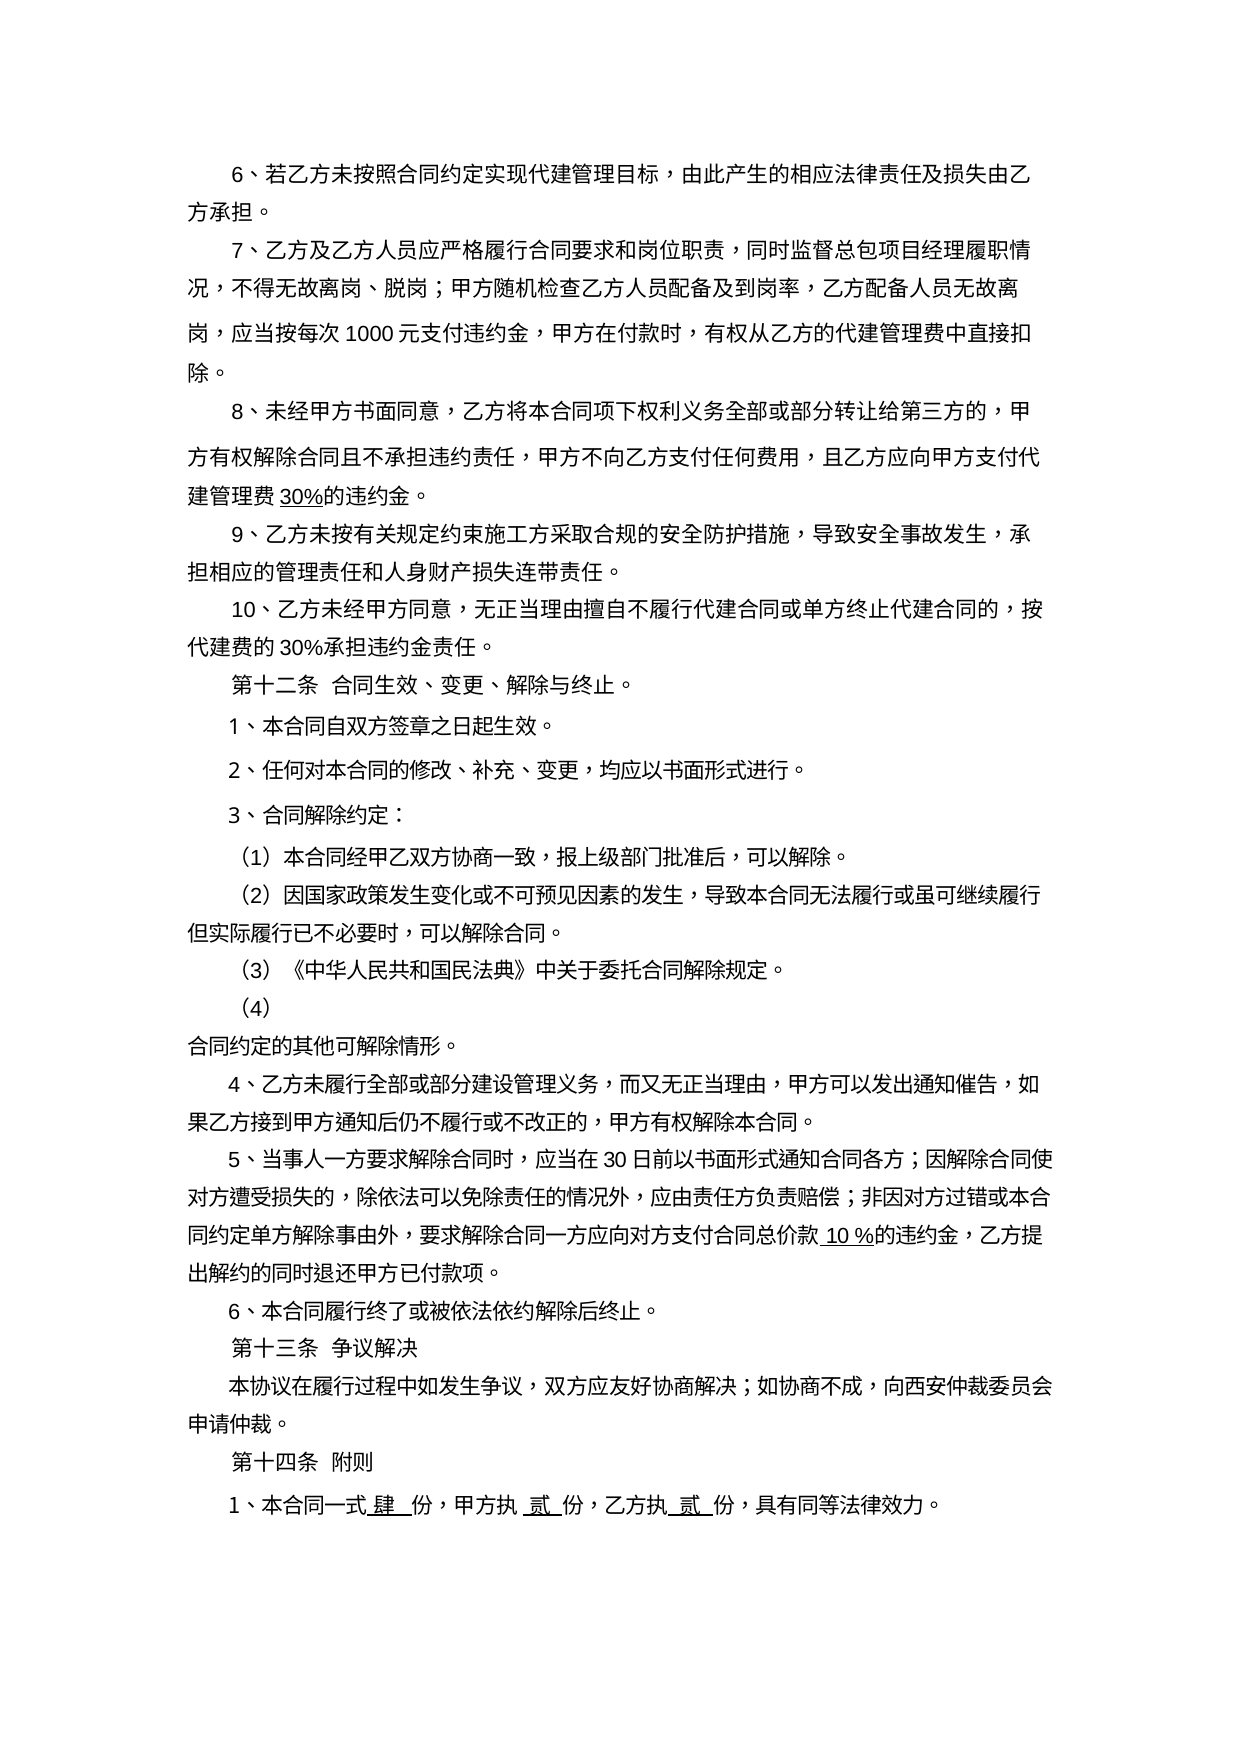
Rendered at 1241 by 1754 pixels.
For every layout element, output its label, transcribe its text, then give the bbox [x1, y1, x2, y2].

text 7、乙方及乙方人员应严格履行合同要求和岗位职责，同时监督总包项目经理履职情况，不得无故离岗、脱岗；甲方随机检查乙方人员配备及到岗率，乙方配备人员无故离岗，应当按每次1000元支付违约金，甲方在付款时，有权从乙方的代建管理费中直接扣除。 [187, 238, 1053, 386]
text 1、本合同自双方签章之日起生效。 [187, 711, 1053, 741]
text 4、乙方未履行全部或部分建设管理义务，而又无正当理由，甲方可以发出通知催告，如果乙方接到甲方通知后仍不履行或不改正的，甲方有权解除本合同。 [187, 1072, 1053, 1135]
text （2）因国家政策发生变化或不可预见因素的发生，导致本合同无法履行或虽可继续履行但实际履行已不必要时，可以解除合同。 [187, 883, 1053, 946]
text 10、乙方未经甲方同意，无正当理由擅自不履行代建合同或单方终止代建合同的，按代建费的30%承担违约金责任。 [187, 597, 1053, 660]
text （1）本合同经甲乙双方协商一致，报上级部门批准后，可以解除。 [187, 845, 1053, 870]
text 本协议在履行过程中如发生争议，双方应友好协商解决；如协商不成，向西安仲裁委员会申请仲裁。 [187, 1374, 1053, 1437]
text 第十三条 争议解决 [187, 1336, 1053, 1362]
text 3、合同解除约定： [187, 800, 1053, 830]
text 8、未经甲方书面同意，乙方将本合同项下权利义务全部或部分转让给第三方的，甲方有权解除合同且不承担违约责任，甲方不向乙方支付任何费用，且乙方应向甲方支付代建管理费30%的违约金。 [187, 398, 1053, 509]
text 合同约定的其他可解除情形。 [187, 1034, 1053, 1059]
text 2、任何对本合同的修改、补充、变更，均应以书面形式进行。 [187, 755, 1053, 785]
text 1、本合同一式 肆 份，甲方执 贰 份，乙方执 贰 份，具有同等法律效力。 [187, 1488, 1053, 1519]
text 6、本合同履行终了或被依法依约解除后终止。 [187, 1298, 1053, 1324]
text 第十四条 附则 [187, 1450, 1053, 1475]
text 9、乙方未按有关规定约束施工方采取合规的安全防护措施，导致安全事故发生，承担相应的管理责任和人身财产损失连带责任。 [187, 522, 1053, 585]
text （4） [187, 996, 1053, 1021]
text 6、若乙方未按照合同约定实现代建管理目标，由此产生的相应法律责任及损失由乙方承担。 [187, 162, 1053, 225]
text （3）《中华人民共和国民法典》中关于委托合同解除规定。 [187, 958, 1053, 983]
text 第十二条 合同生效、变更、解除与终止。 [187, 673, 1053, 698]
text 5、当事人一方要求解除合同时，应当在30日前以书面形式通知合同各方；因解除合同使对方遭受损失的，除依法可以免除责任的情况外，应由责任方负责赔偿；非因对方过错或本合同约定单方解除事由外，要求解除合同一方应向对方支付合同总价款 10 %的违约金，乙方提出解约的同时退还甲方已付款项。 [187, 1147, 1053, 1286]
